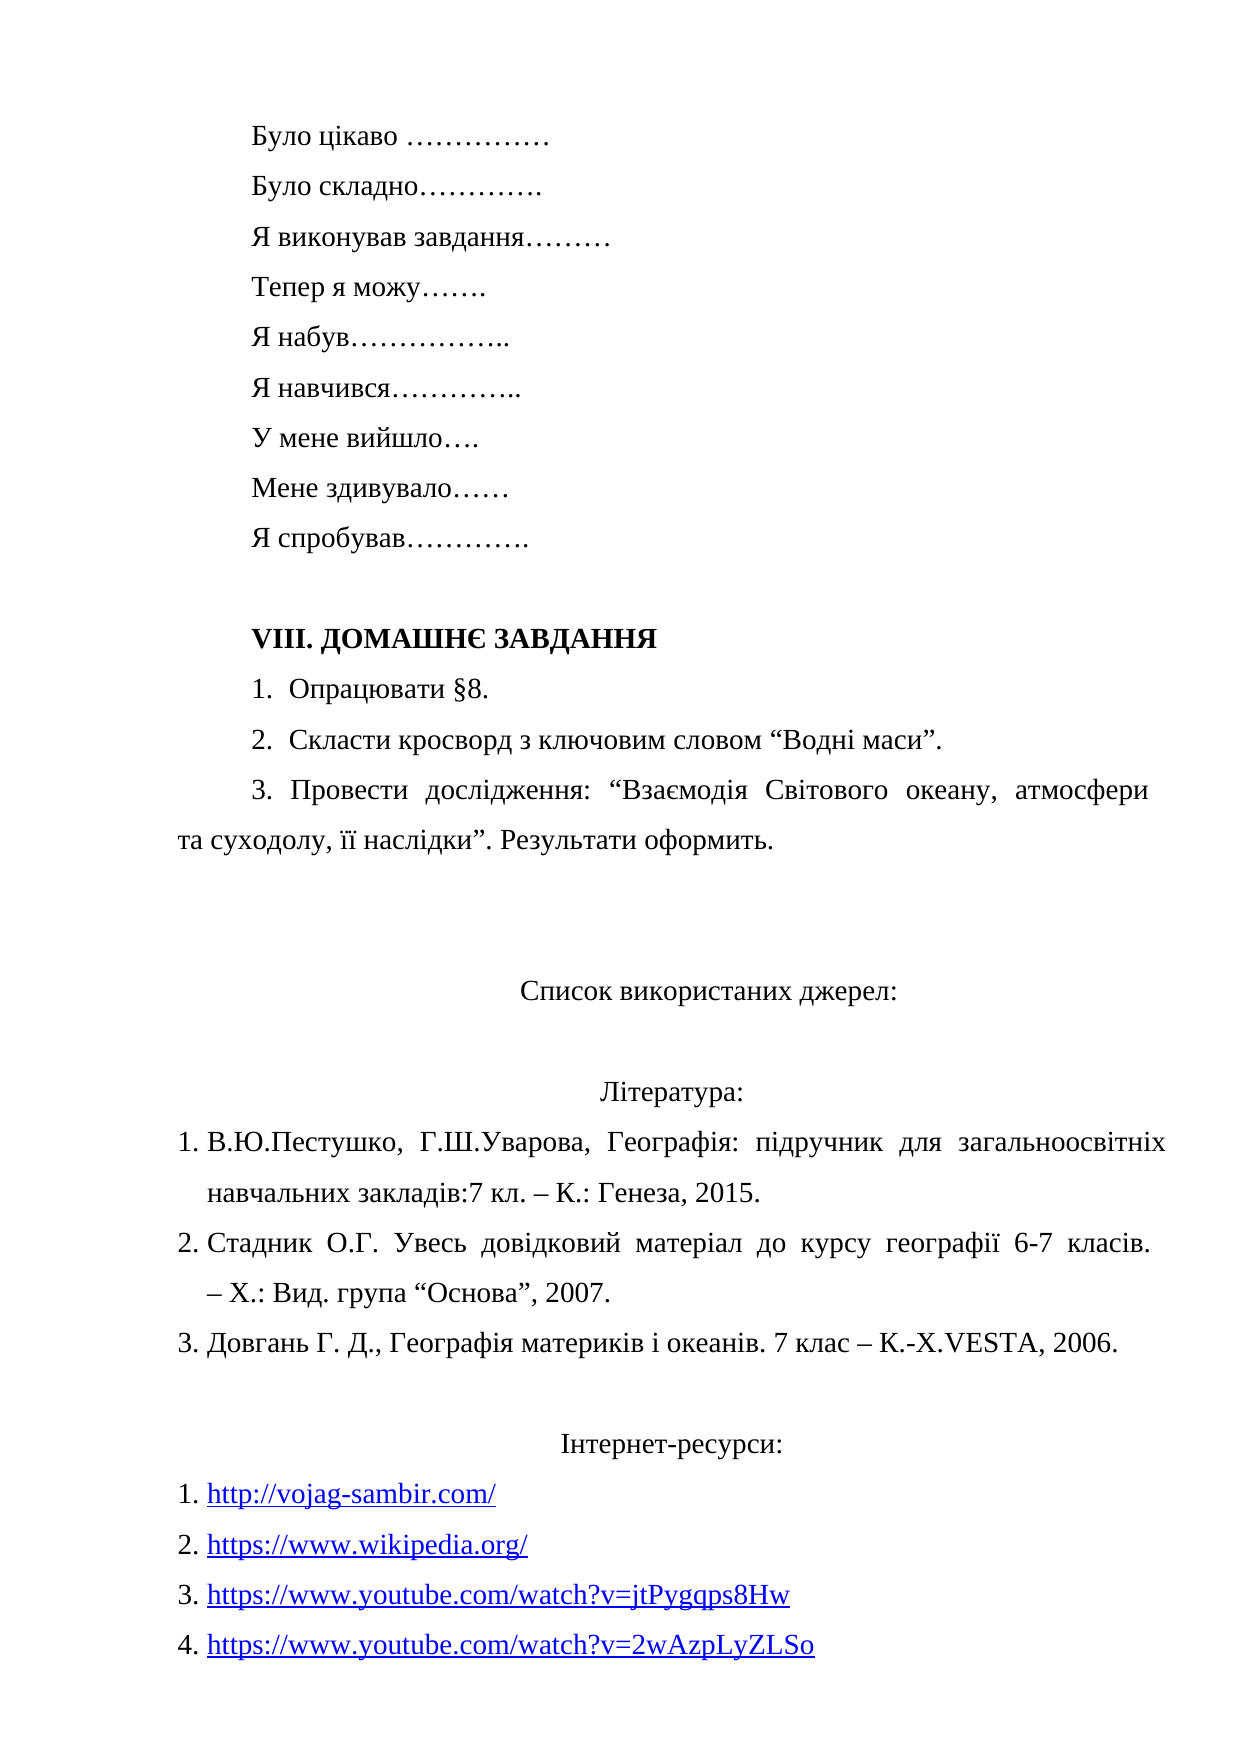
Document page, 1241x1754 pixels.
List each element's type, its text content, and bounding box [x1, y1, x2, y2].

list https://www.youtube.com/watch?v=jtPygqps8Hw [177, 1577, 1167, 1611]
list Скласти кросворд з ключовим словом “Водні маси”. [251, 722, 1167, 755]
text Було цікаво …………… [177, 118, 1167, 152]
list Довгань Г. Д., Географія материків і океанів. 7 клас – К.-Х.VESTA, 2006. [177, 1326, 1167, 1359]
text Я набув…………….. [177, 319, 1167, 353]
text Я навчився………….. [177, 370, 1167, 403]
list https://www.wikipedia.org/ [177, 1527, 1167, 1560]
text Було складно…………. [177, 168, 1167, 202]
text Тепер я можу……. [177, 269, 1167, 303]
text Інтернет-ресурси: [177, 1426, 1167, 1460]
list Стадник О.Г. Увесь довідковий матеріал до курсу географії 6-7 класів. – Х.: Вид. група “Основа”, 2007. [177, 1225, 1167, 1309]
text 3. Провести дослідження: “Взаємодія Світового океану, атмосфери та суходолу, її наслідки”. Результати оформить. [177, 772, 1167, 856]
text У мене вийшло…. [177, 420, 1167, 453]
list В.Ю.Пестушко, Г.Ш.Уварова, Географія: підручник для загальноосвітніх навчальних закладів:7 кл. – К.: Генеза, 2015. [177, 1124, 1167, 1208]
text Я спробував…………. [177, 521, 1167, 554]
text Я виконував завдання……… [177, 219, 1167, 252]
text Література: [177, 1074, 1167, 1108]
text VІІІ. ДОМАШНЄ ЗАВДАННЯ [177, 621, 1167, 655]
text Список використаних джерел: [177, 973, 1167, 1007]
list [177, 1627, 1167, 1661]
list Опрацювати §8. [251, 672, 1167, 705]
list http://vojag-sambir.com/ [177, 1477, 1167, 1510]
text Мене здивувало…… [177, 470, 1167, 504]
